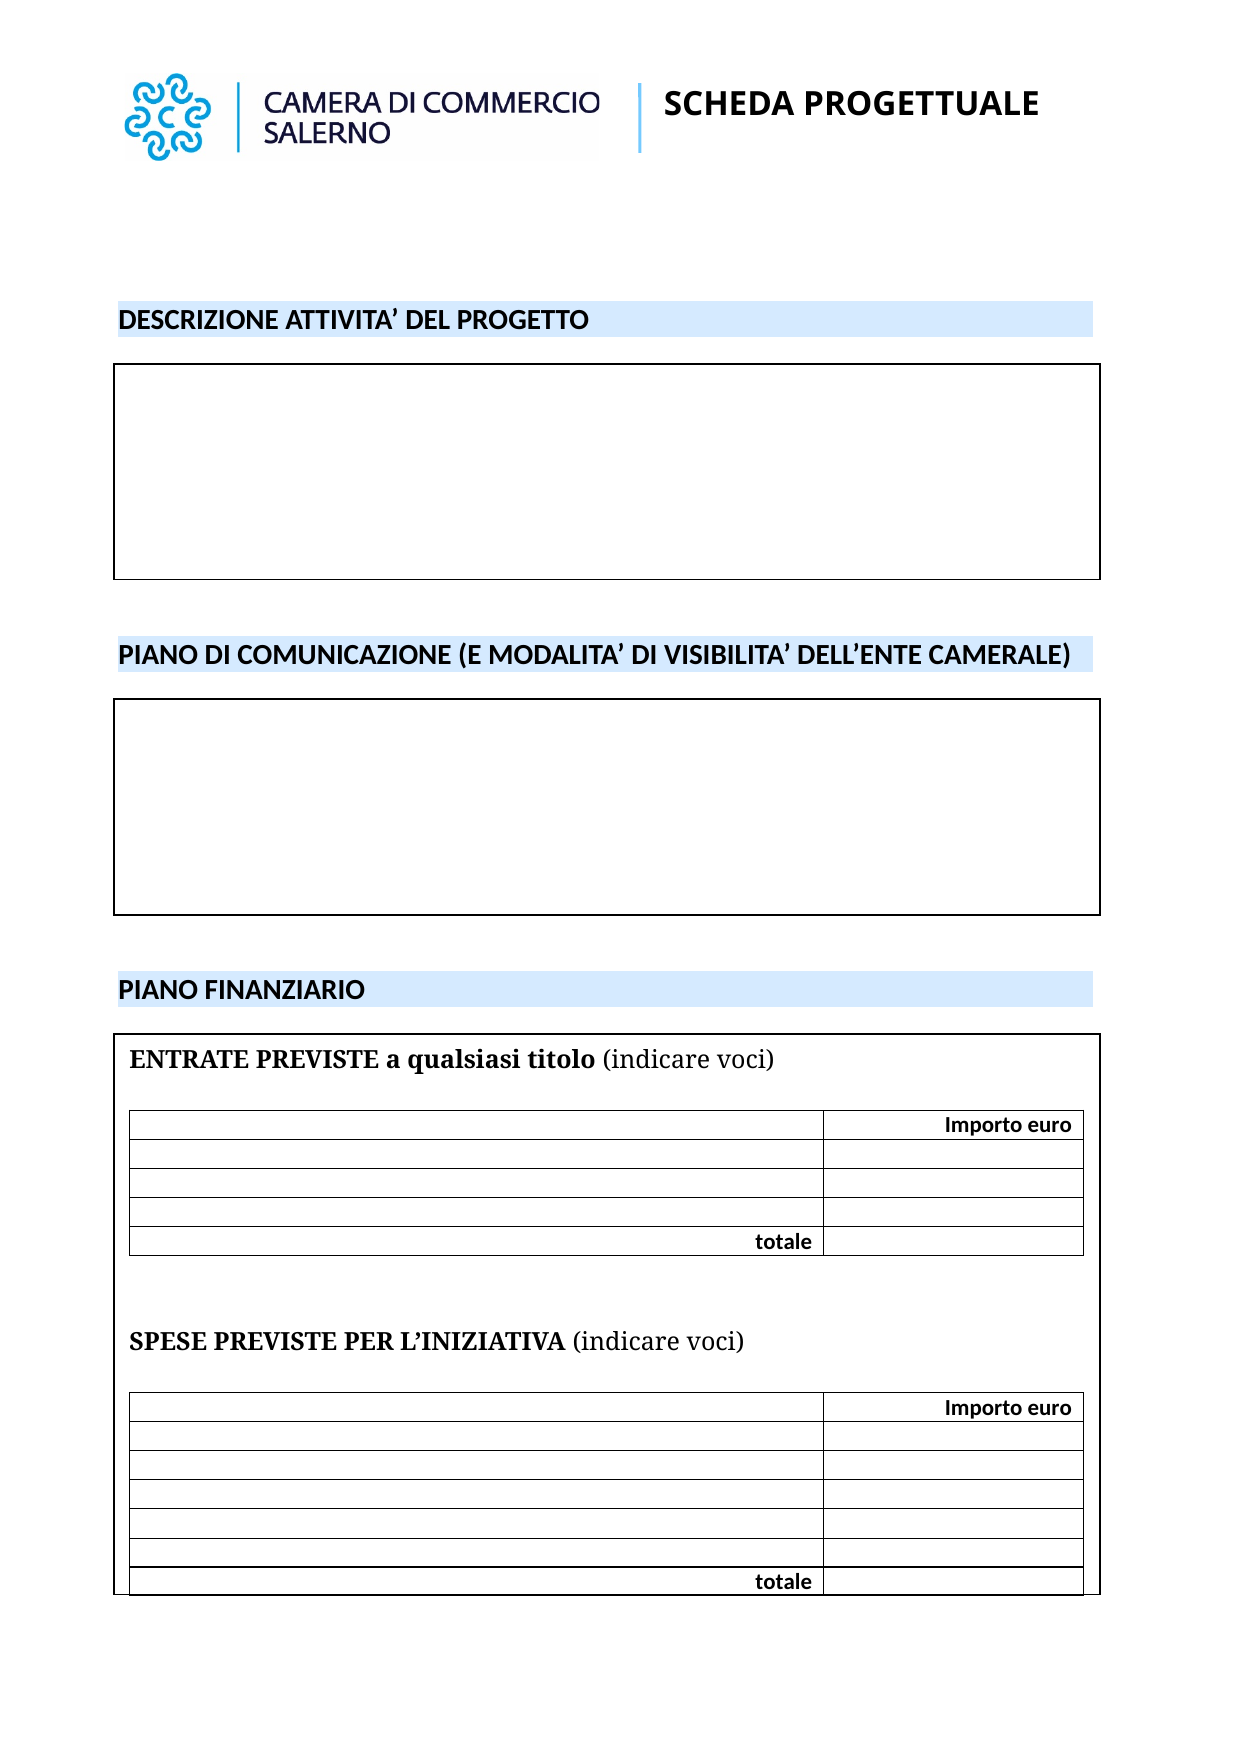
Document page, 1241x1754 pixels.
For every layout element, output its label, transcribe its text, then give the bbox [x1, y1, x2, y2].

picture [124, 73, 600, 161]
text PIANO DI COMUNICAZIONE (E MODALITA’ DI VISIBILITA’ DELL’ENTE CAMERALE) [118, 636, 1093, 672]
text DESCRIZIONE ATTIVITA’ DEL PROGETTO [118, 301, 1093, 337]
text PIANO FINANZIARIO [118, 971, 1093, 1007]
